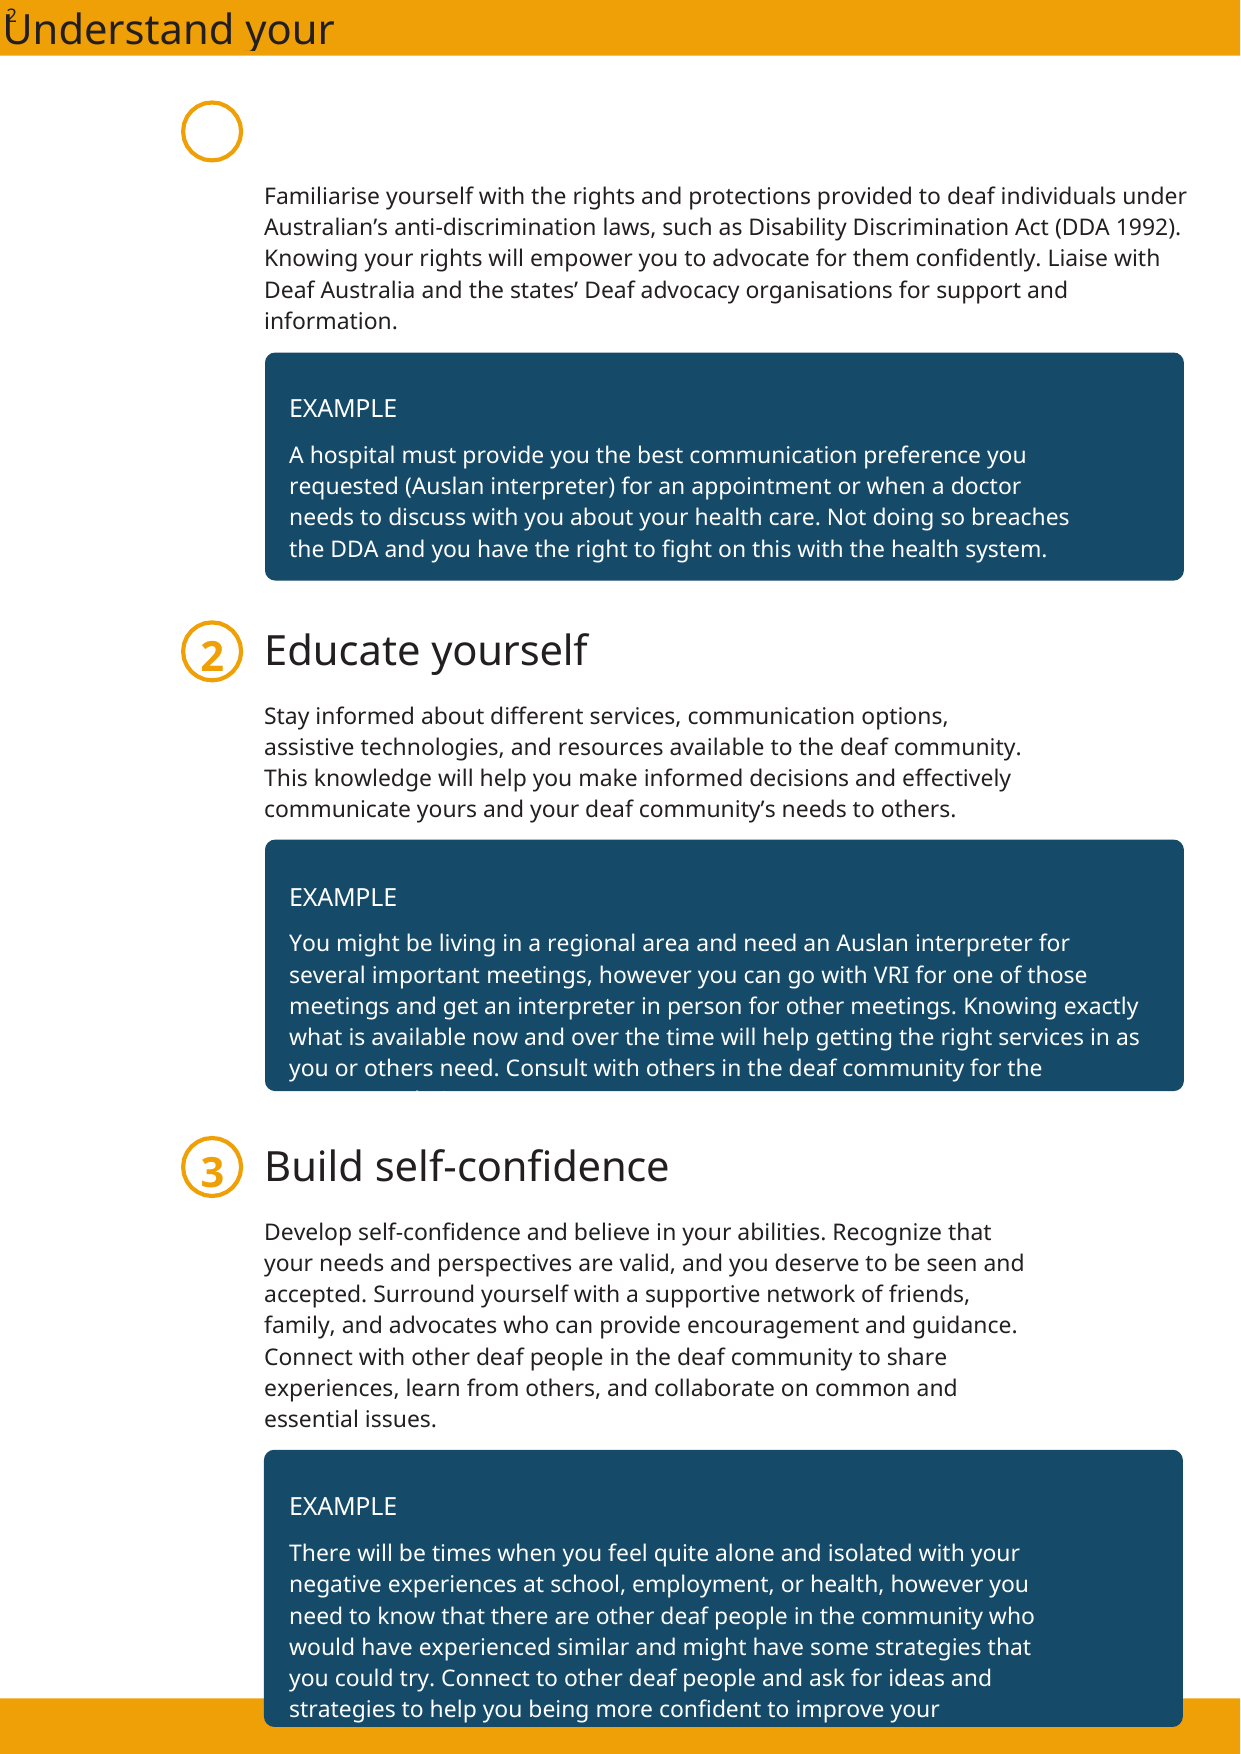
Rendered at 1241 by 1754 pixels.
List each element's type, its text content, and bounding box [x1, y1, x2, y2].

text Familiarise yourself with the rights and protections provided to deaf individuals under Australian’s anti-discrimination laws, such as Disability Discrimination Act (DDA 1992). Knowing your rights will empower you to advocate for them confidently. Liaise with Deaf Australia and the states’ Deaf advocacy organisations for support and information. [264, 180, 1194, 336]
subtitle Build self-confidence [264, 884, 1194, 1193]
text Develop self-confidence and believe in your abilities. Recognize that your needs and perspectives are valid, and you deserve to be seen and accepted. Surround yourself with a supportive network of friends, family, and advocates who can provide encouragement and guidance. Connect with other deaf people in the deaf community to share experiences, learn from others, and collaborate on common and essential issues. [264, 1216, 1039, 1434]
text Stay informed about different services, communication options, assistive technologies, and resources available to the deaf community. This knowledge will help you make informed decisions and effectively communicate yours and your deaf community’s needs to others. [264, 700, 1024, 825]
subtitle Educate yourself [264, 392, 1194, 677]
